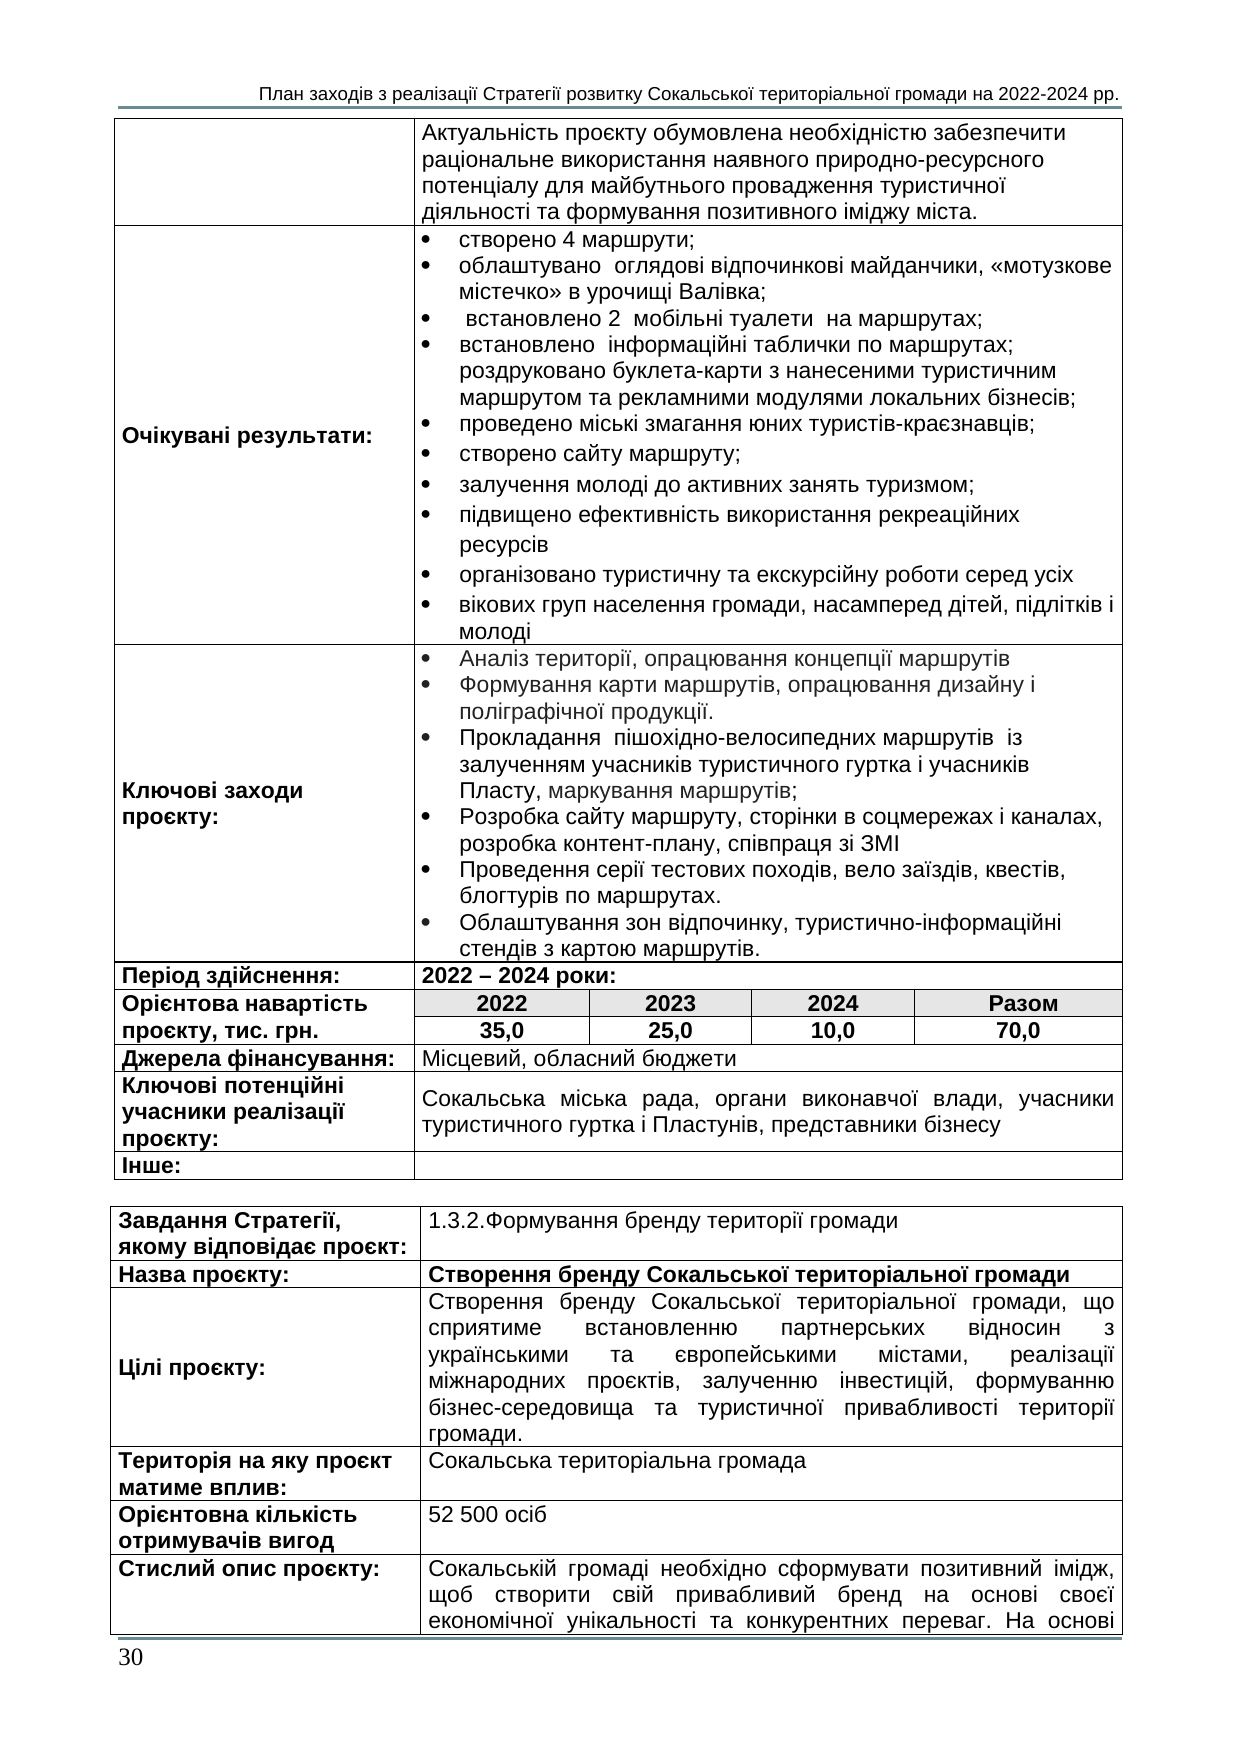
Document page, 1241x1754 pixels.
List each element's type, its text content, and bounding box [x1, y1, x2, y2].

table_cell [111, 1555, 420, 1634]
table_cell Разом [915, 990, 1122, 1016]
table_cell Цілі проєкту: [111, 1288, 420, 1446]
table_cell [115, 119, 414, 224]
table_cell Орієнтовна кількість отримувачів вигод [111, 1501, 420, 1554]
table_cell 52 500 осіб [421, 1501, 1122, 1554]
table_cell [415, 119, 1122, 224]
table_cell Сокальська територіальна громада [421, 1447, 1122, 1500]
table_cell 10,0 [752, 1017, 914, 1043]
table_cell 35,0 [415, 1017, 589, 1043]
table_cell Територія на яку проєкт матиме вплив: [111, 1447, 420, 1500]
table_cell Назва проєкту: [111, 1261, 420, 1287]
table_cell Інше: [115, 1152, 414, 1178]
table_cell Місцевий, обласний бюджети [415, 1045, 1122, 1071]
table_cell 25,0 [590, 1017, 751, 1043]
table_cell Створення бренду Сокальської територіальної громади [421, 1261, 1122, 1287]
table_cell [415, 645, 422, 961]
table_cell Ключові заходи проєкту: [115, 645, 414, 961]
table_cell Сокальська міська рада, органи виконавчої влади, учасники туристичного гуртка і Пластунів, представники бізнесу [415, 1072, 1122, 1151]
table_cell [421, 1555, 1122, 1634]
table_cell 2024 [752, 990, 914, 1016]
table_header Завдання Стратегії, якому відповідає проєкт: [111, 1207, 420, 1259]
table_cell 2022 – 2024 роки: [415, 963, 1122, 989]
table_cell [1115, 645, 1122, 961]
table_cell 2023 [590, 990, 751, 1016]
table_cell 2022 [415, 990, 589, 1016]
table_cell 70,0 [915, 1017, 1122, 1043]
table_cell Ключові потенційні учасники реалізації проєкту: [115, 1072, 414, 1151]
table_cell Орієнтова навартість проєкту, тис. грн. [115, 990, 414, 1043]
table_cell Створення бренду Сокальської територіальної громади, що сприятиме встановленню партнерських відносин з українськими та європейськими містами, реалізації міжнародних проєктів, залученню інвестицій, формуванню бізнес-середовища та туристичної привабливості території громади. [421, 1288, 1122, 1446]
table_cell Очікувані результати: [115, 226, 414, 644]
table_cell Період здійснення: [115, 963, 414, 989]
table_cell Джерела фінансування: [115, 1045, 414, 1071]
table_cell [415, 1152, 1122, 1178]
table_cell створено 4 маршрути; облаштувано оглядові відпочинкові майданчики, «мотузкове містечко» в урочищі Валівка; встановлено 2 мобільні туалети на маршрутах; встановлено інформаційні таблички по маршрутах; роздруковано буклета-карти з нанесеними туристичним маршрутом та рекламними модулями локальних бізнесів; проведено міські змагання юних туристів-краєзнавців; створено сайту маршруту; залучення молоді до активних занять туризмом; підвищено ефективність використання рекреаційних ресурсів організовано туристичну та екскурсійну роботи серед усіх вікових груп населення громади, насамперед дітей, підлітків і молоді [415, 226, 1122, 644]
table_header 1.3.2.Формування бренду території громади [421, 1207, 1122, 1259]
